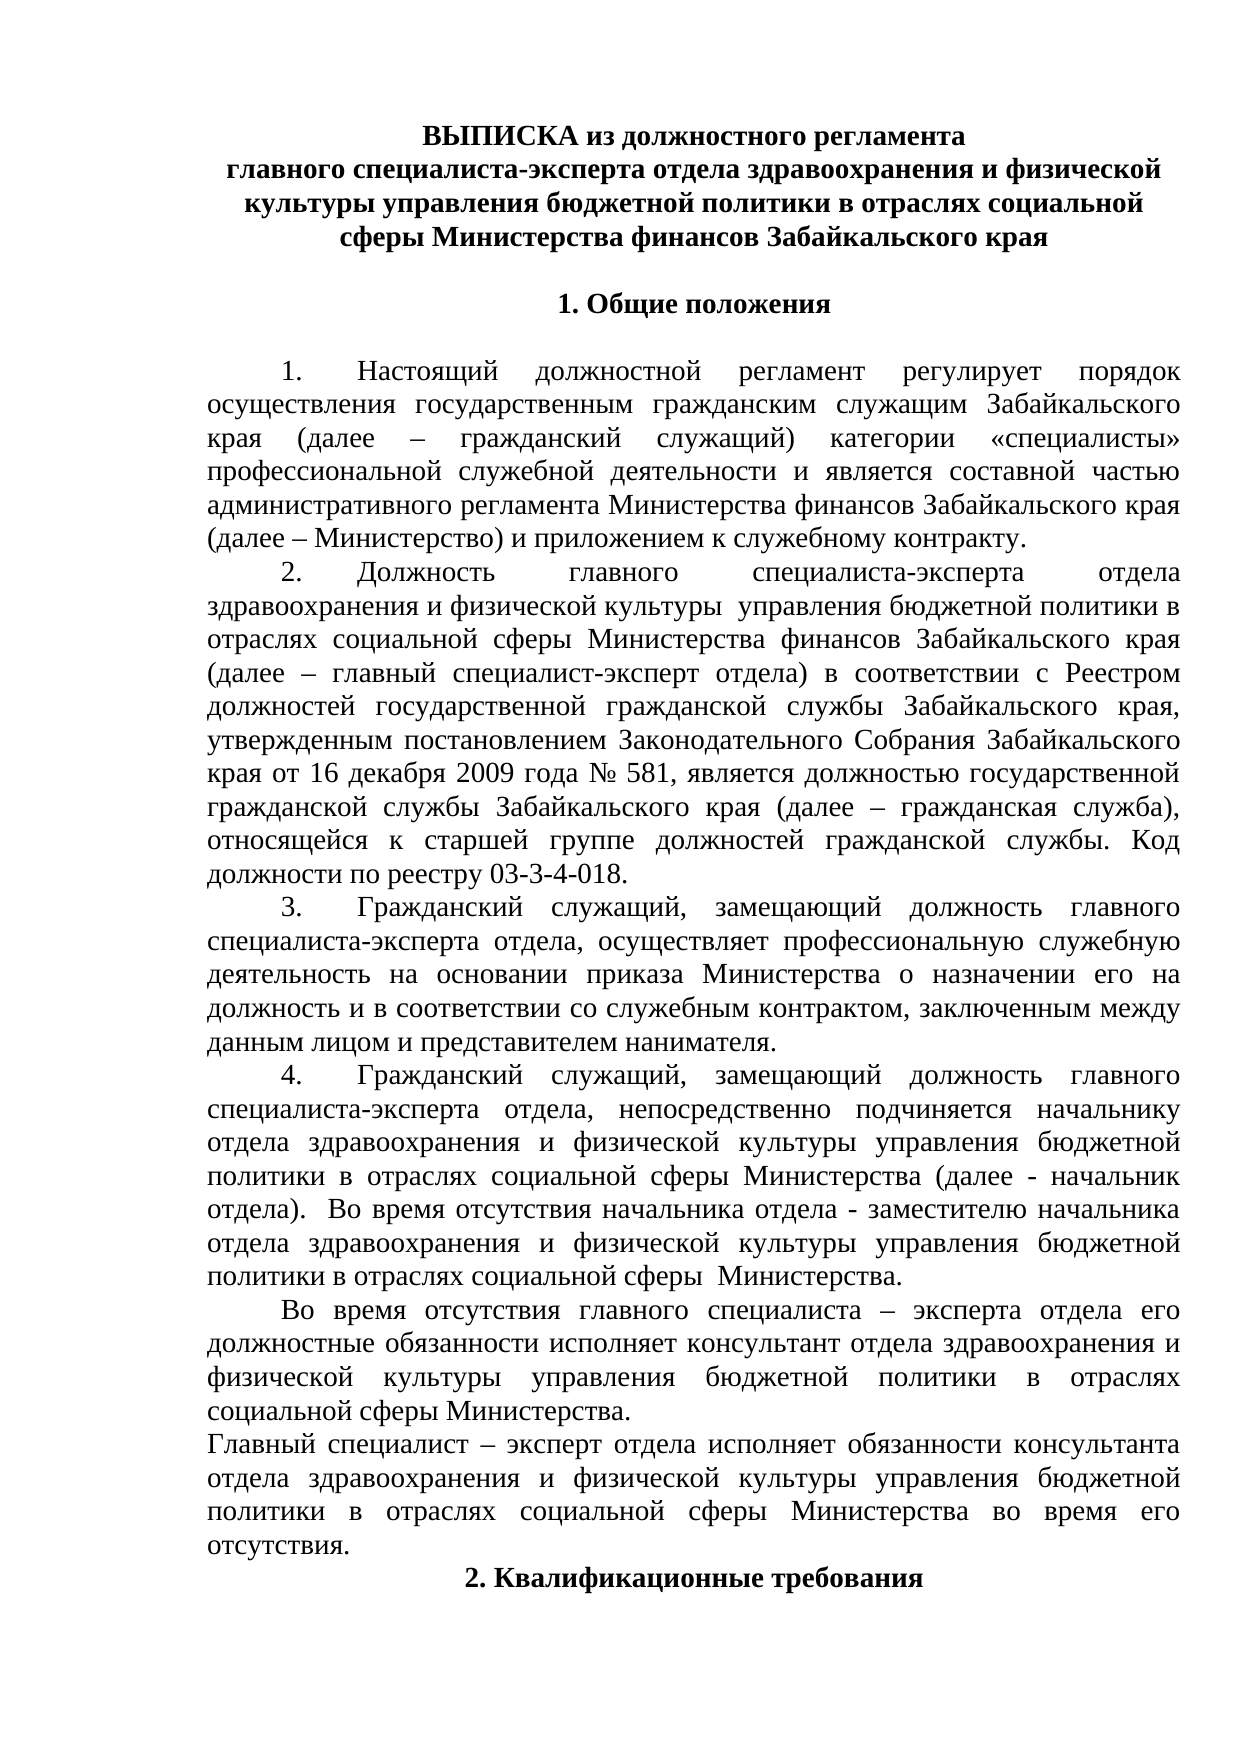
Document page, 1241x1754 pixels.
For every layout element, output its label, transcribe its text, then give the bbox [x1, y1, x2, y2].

text 4. Гражданский служащий, замещающий должность главного специалиста-эксперта отдела, непосредственно подчиняется начальнику отдела здравоохранения и физической культуры управления бюджетной политики в отраслях социальной сферы Министерства (далее - начальник отдела). Во время отсутствия начальника отдела - заместителю начальника отдела здравоохранения и физической культуры управления бюджетной политики в отраслях социальной сферы Министерства. [207, 1057, 1181, 1292]
text 3. Гражданский служащий, замещающий должность главного специалиста-эксперта отдела, осуществляет профессиональную служебную деятельность на основании приказа Министерства о назначении его на должность и в соответствии со служебным контрактом, заключенным между данным лицом и представителем нанимателя. [207, 889, 1181, 1057]
text Во время отсутствия главного специалиста – эксперта отдела его должностные обязанности исполняет консультант отдела здравоохранения и физической культуры управления бюджетной политики в отраслях социальной сферы Министерства. [207, 1292, 1181, 1426]
text ВЫПИСКА из должностного регламента [207, 118, 1181, 152]
text главного специалиста-эксперта отдела здравоохранения и физической культуры управления бюджетной политики в отраслях социальной сферы Министерства финансов Забайкальского края [207, 152, 1181, 252]
text 1. Настоящий должностной регламент регулирует порядок осуществления государственным гражданским служащим Забайкальского края (далее – гражданский служащий) категории «специалисты» профессиональной служебной деятельности и является составной частью административного регламента Министерства финансов Забайкальского края (далее – Министерство) и приложением к служебному контракту. [207, 353, 1181, 554]
text 2. Квалификационные требования [207, 1560, 1181, 1594]
text 1. Общие положения [207, 286, 1181, 319]
text Главный специалист – эксперт отдела исполняет обязанности консультанта отдела здравоохранения и физической культуры управления бюджетной политики в отраслях социальной сферы Министерства во время его отсутствия. [207, 1426, 1181, 1560]
text 2. Должность главного специалиста-эксперта отдела здравоохранения и физической культуры управления бюджетной политики в отраслях социальной сферы Министерства финансов Забайкальского края (далее – главный специалист-эксперт отдела) в соответствии с Реестром должностей государственной гражданской службы Забайкальского края, утвержденным постановлением Законодательного Собрания Забайкальского края от 16 декабря 2009 года № 581, является должностью государственной гражданской службы Забайкальского края (далее – гражданская служба), относящейся к старшей группе должностей гражданской службы. Код должности по реестру 03-3-4-018. [207, 554, 1181, 889]
